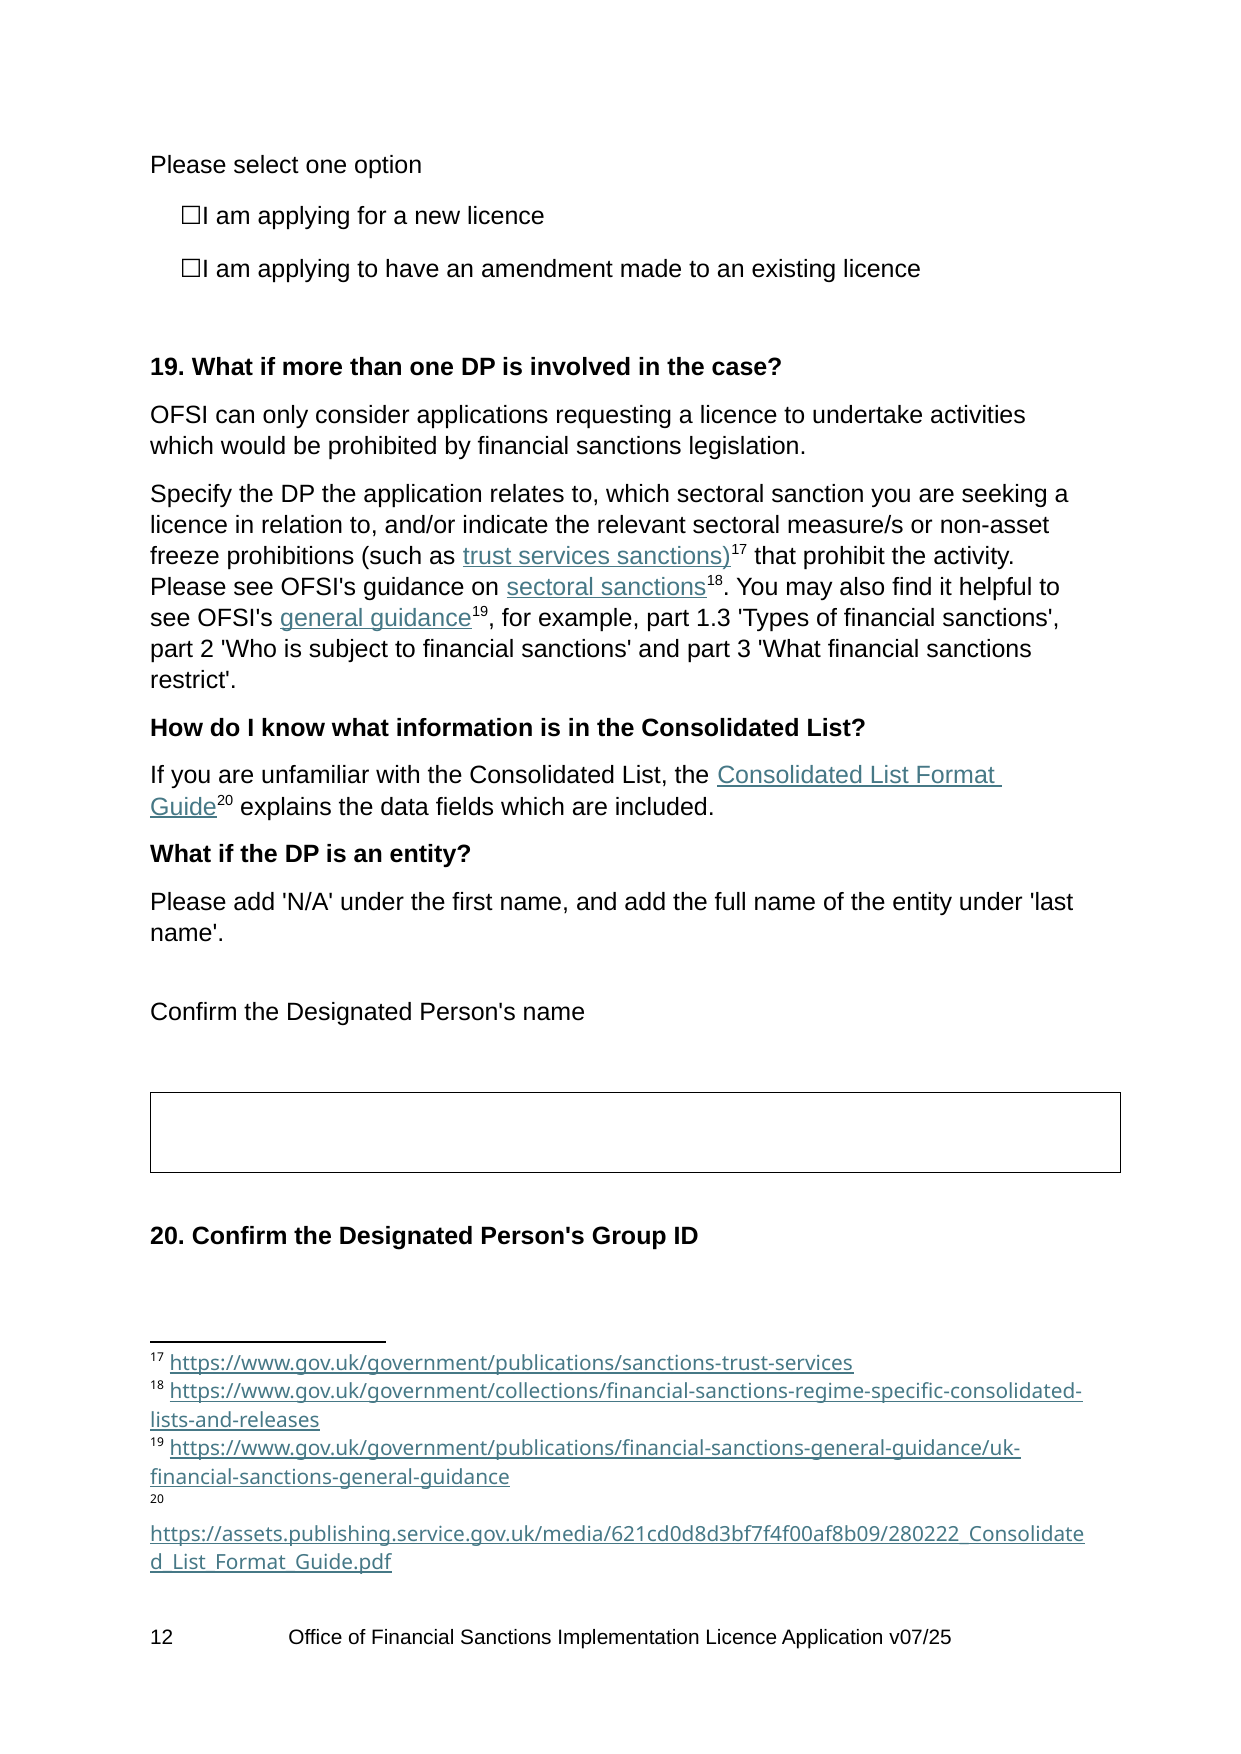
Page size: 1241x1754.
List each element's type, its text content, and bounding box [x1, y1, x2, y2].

text Please select one option [150, 150, 1090, 179]
text 19. What if more than one DP is involved in the case? [150, 352, 1090, 381]
text Confirm the Designated Person's name [150, 966, 1090, 1025]
text I am applying for a new licence [179, 198, 1090, 232]
text Please add 'N/A' under the first name, and add the full name of the entity under 'last name'. [150, 887, 1090, 947]
text OFSI can only consider applications requesting a licence to undertake activities which would be prohibited by financial sanctions legislation. [150, 400, 1090, 460]
text I am applying to have an amendment made to an existing licence [179, 251, 1090, 285]
text How do I know what information is in the Consolidated List? [150, 713, 1090, 741]
text 20. Confirm the Designated Person's Group ID [150, 1221, 1090, 1249]
text Specify the DP the application relates to, which sectoral sanction you are seeking a licence in relation to, and/or indicate the relevant sectoral measure/s or non-asset freeze prohibitions (such as trust services sanctions) that prohibit the activity. Please see OFSI's guidance on sectoral sanctions. You may also find it helpful to see OFSI's general guidance, for example, part 1.3 'Types of financial sanctions', part 2 'Who is subject to financial sanctions' and part 3 'What financial sanctions restrict'. [150, 479, 1090, 694]
table_header [151, 1093, 1120, 1172]
text What if the DP is an entity? [150, 839, 1090, 868]
text If you are unfamiliar with the Consolidated List, the Consolidated List Format Guide explains the data fields which are included. [150, 760, 1090, 820]
